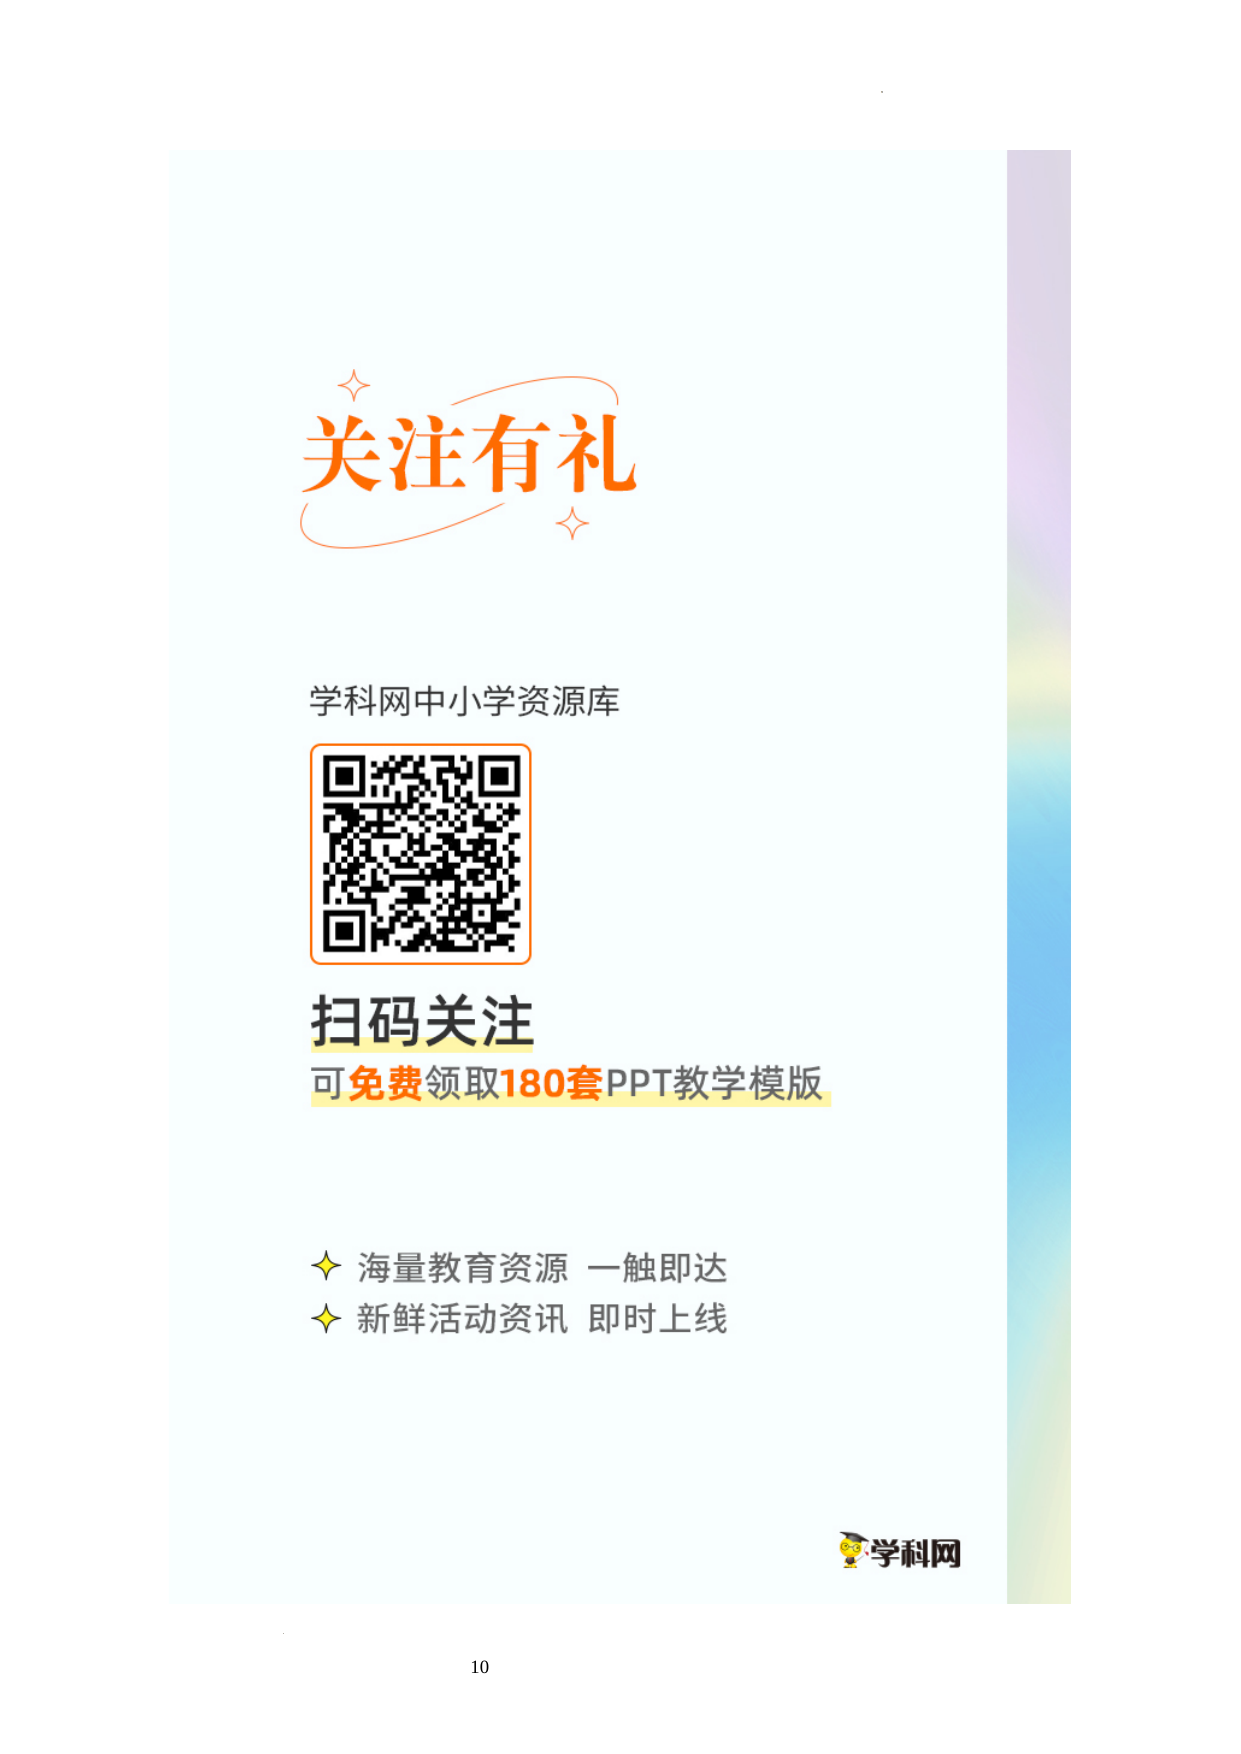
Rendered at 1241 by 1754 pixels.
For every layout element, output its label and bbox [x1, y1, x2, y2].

picture [168, 150, 1071, 1604]
